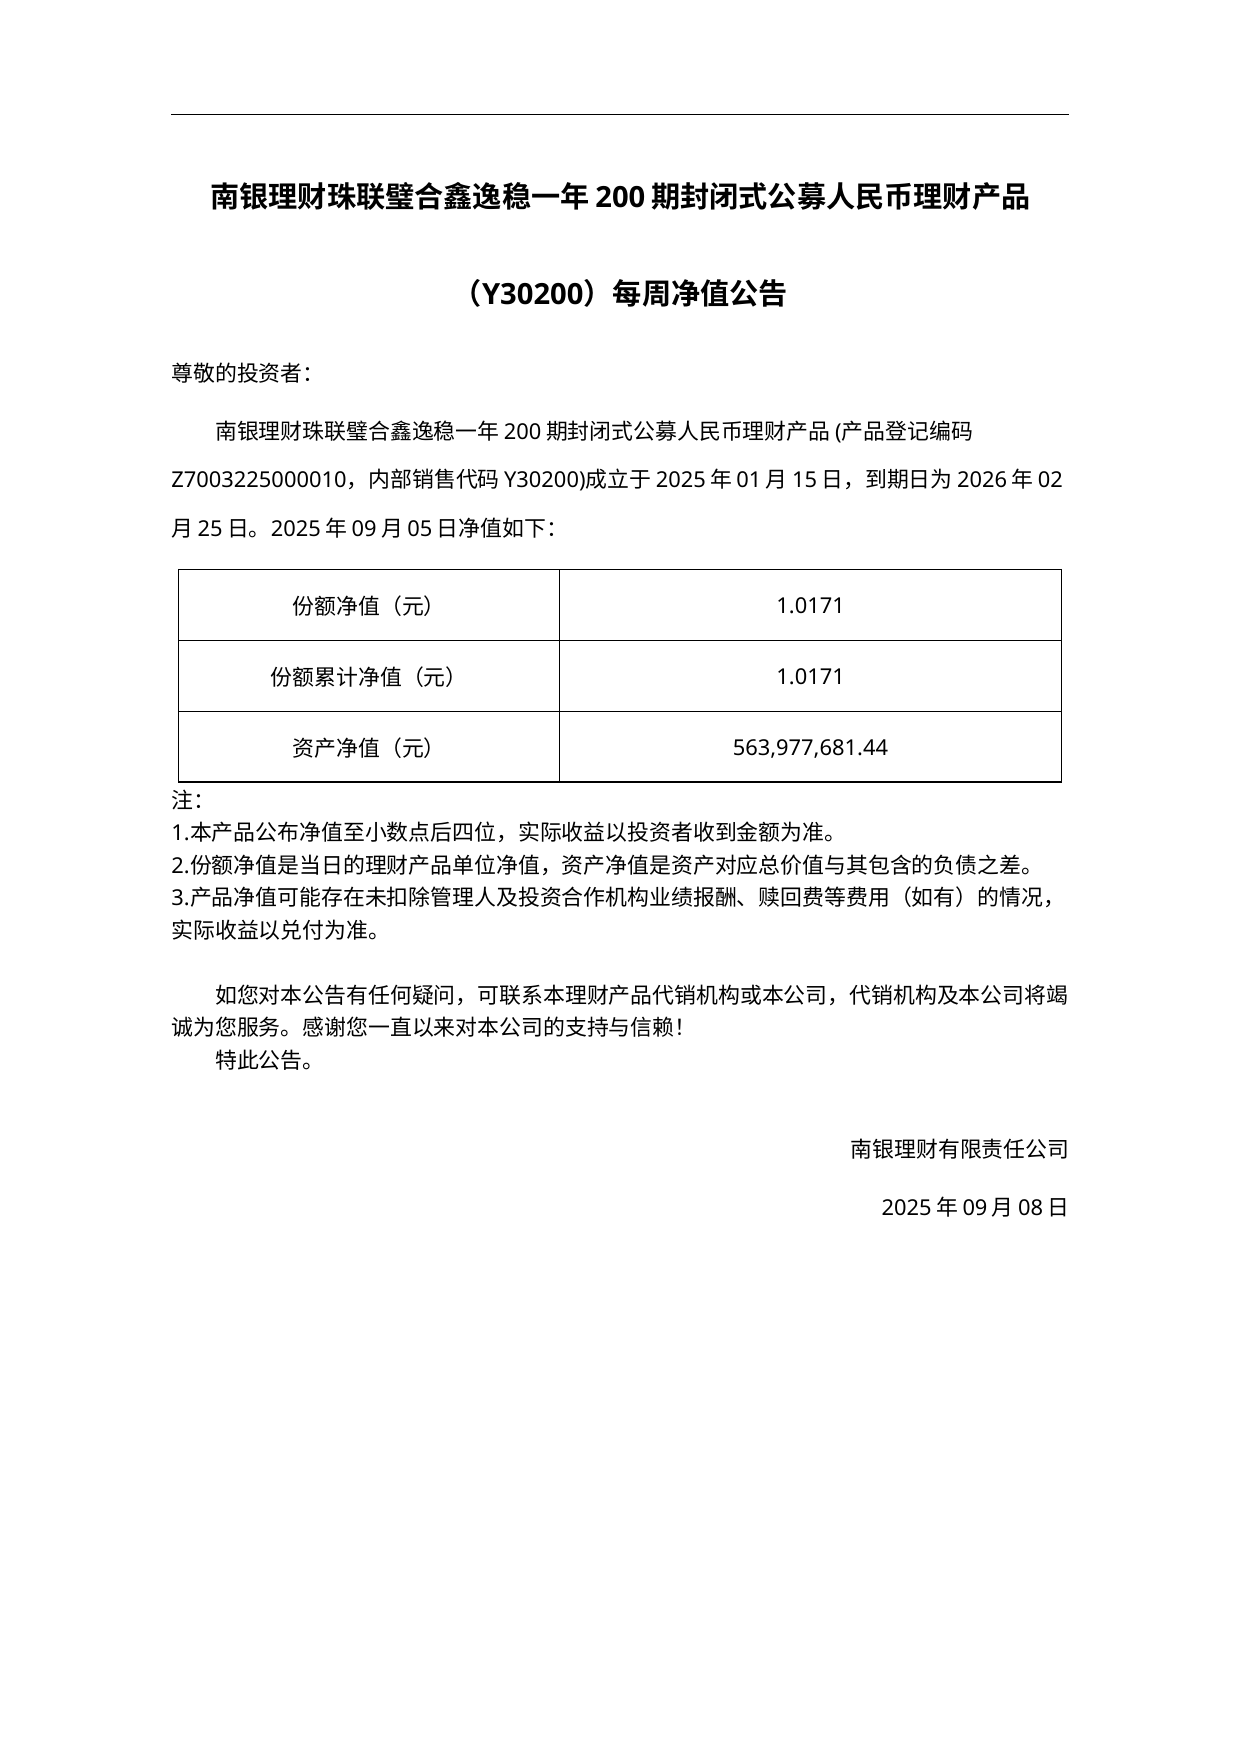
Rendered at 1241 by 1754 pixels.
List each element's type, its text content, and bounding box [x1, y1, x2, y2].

text 南银理财珠联璧合鑫逸稳一年200期封闭式公募人民币理财产品 (产品登记编码Z7003225000010，内部销售代码Y30200)成立于2025年01月15日，到期日为2026年02月25日。2025年09月05日净值如下： [171, 413, 1069, 543]
table_cell 1.0171 [560, 641, 1061, 711]
text 南银理财珠联璧合鑫逸稳一年200期封闭式公募人民币理财产品（Y30200）每周净值公告 [171, 162, 1069, 324]
table_cell 资产净值（元） [179, 712, 559, 781]
table_cell 份额累计净值（元） [179, 641, 559, 711]
text 1.本产品公布净值至小数点后四位，实际收益以投资者收到金额为准。 [171, 815, 1069, 847]
text 如您对本公告有任何疑问，可联系本理财产品代销机构或本公司，代销机构及本公司将竭诚为您服务。感谢您一直以来对本公司的支持与信赖！ [171, 977, 1069, 1042]
text 2.份额净值是当日的理财产品单位净值，资产净值是资产对应总价值与其包含的负债之差。 [171, 847, 1069, 880]
text 特此公告。 [171, 1042, 1069, 1075]
table_cell 563,977,681.44 [560, 712, 1061, 781]
text 注： [171, 782, 1069, 815]
text 2025年09月08日 [171, 1190, 1069, 1222]
table_header 份额净值（元） [179, 570, 559, 640]
text 3.产品净值可能存在未扣除管理人及投资合作机构业绩报酬、赎回费等费用（如有）的情况，实际收益以兑付为准。 [171, 880, 1069, 945]
table_header 1.0171 [560, 570, 1061, 640]
text 尊敬的投资者： [171, 355, 1069, 388]
text 南银理财有限责任公司 [171, 1132, 1069, 1164]
